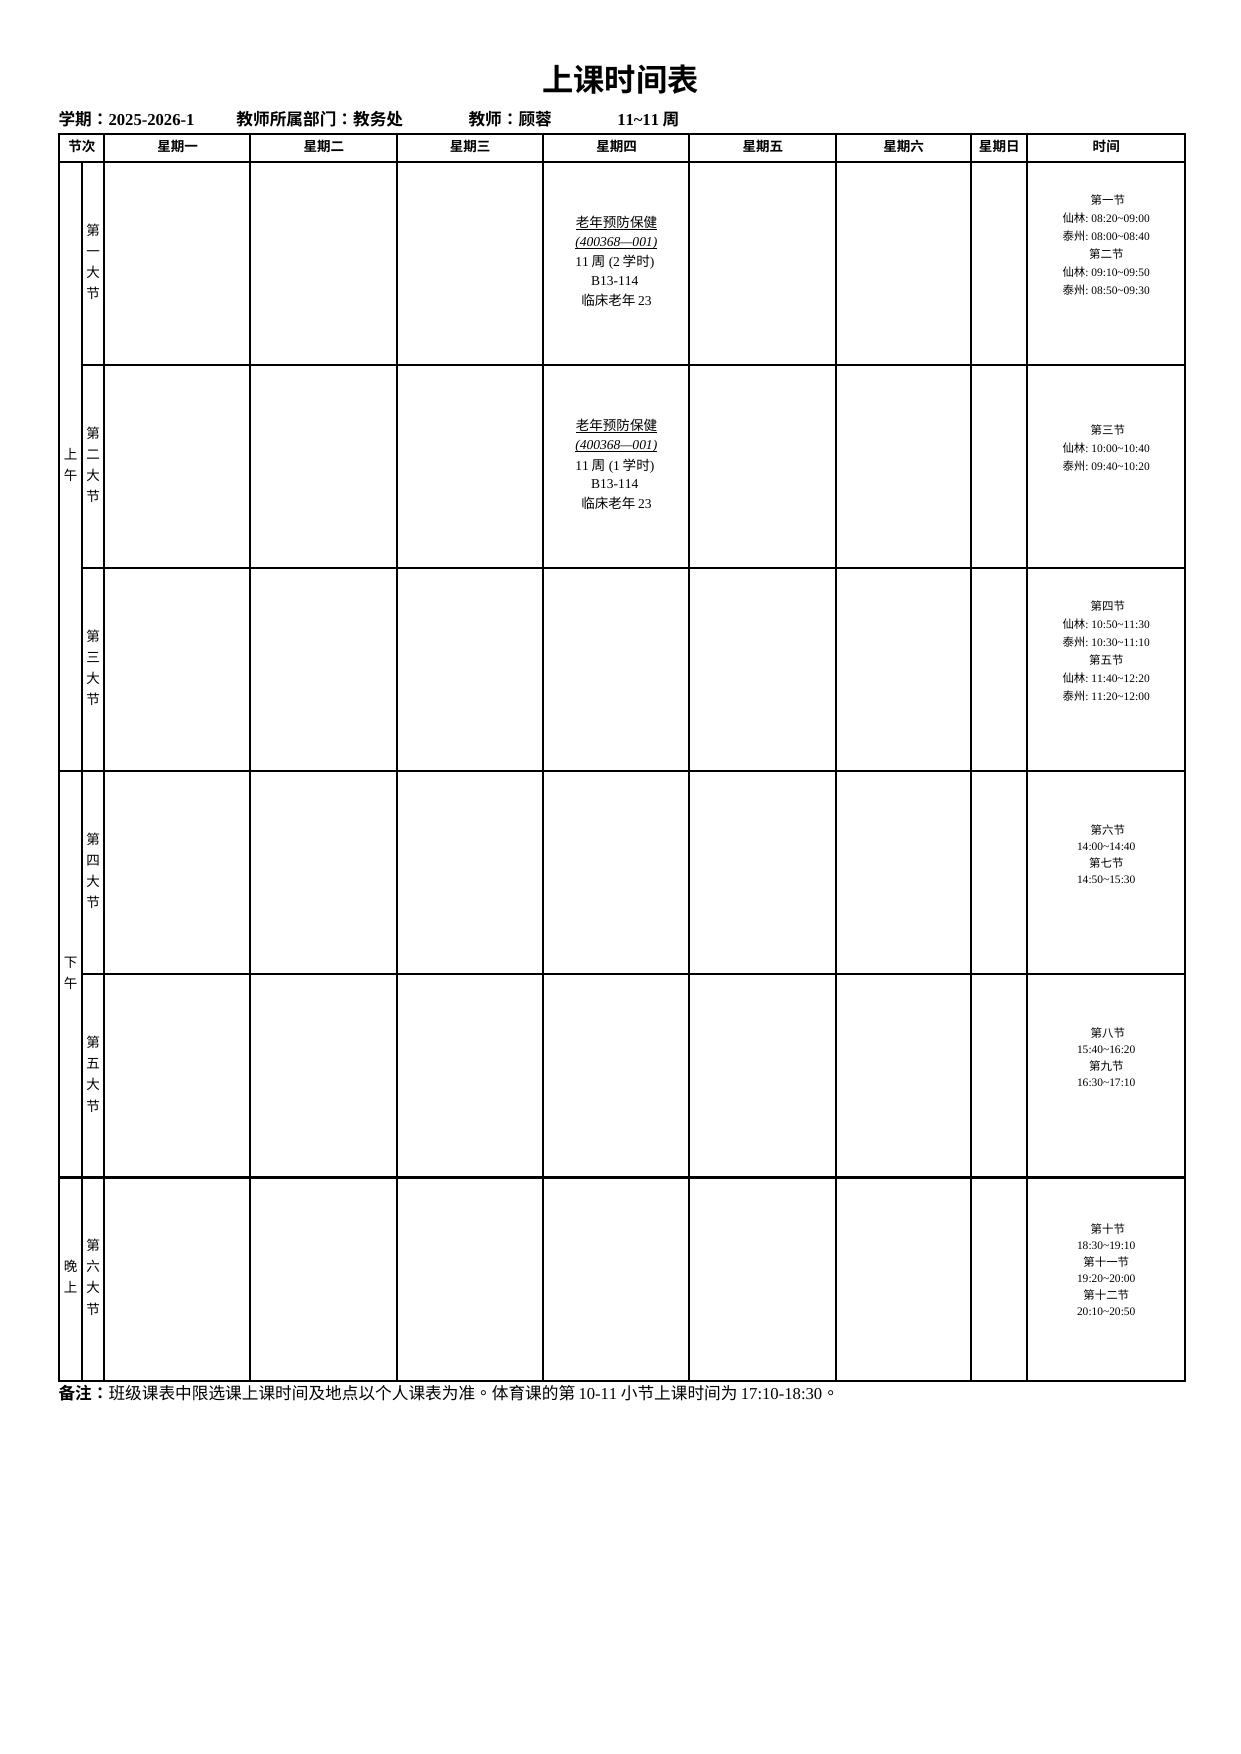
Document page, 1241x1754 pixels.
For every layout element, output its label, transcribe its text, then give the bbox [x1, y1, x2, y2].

table_cell [105, 975, 249, 1176]
table_cell 第八节 15:40~16:20 第九节 16:30~17:10 [1028, 975, 1184, 1176]
table_cell [398, 975, 542, 1176]
table_cell [398, 163, 542, 364]
table_cell [105, 569, 249, 770]
table_header 星期二 [251, 135, 396, 161]
text 学期：2025-2026-1 教师所属部门：教务处 教师：顾蓉 11~11周 [58, 107, 1182, 130]
table_cell [837, 772, 970, 973]
table_cell [105, 163, 249, 364]
table_cell [690, 1179, 835, 1379]
table_cell 第四节 仙林: 10:50~11:30 泰州: 10:30~11:10 第五节 仙林: 11:40~12:20 泰州: 11:20~12:00 [1028, 569, 1184, 770]
table_cell [398, 772, 542, 973]
table_cell [544, 1179, 688, 1379]
table_cell [690, 975, 835, 1176]
table_header 星期日 [972, 135, 1026, 161]
table_header 星期五 [690, 135, 835, 161]
table_cell 第二大节 [83, 366, 103, 567]
table_cell [398, 366, 542, 567]
table_cell [837, 975, 970, 1176]
table_cell 第三节 仙林: 10:00~10:40 泰州: 09:40~10:20 [1028, 366, 1184, 567]
table_cell [690, 772, 835, 973]
table_header 时间 [1028, 135, 1184, 161]
table_cell [837, 569, 970, 770]
table_cell [105, 1179, 249, 1379]
table_cell [837, 366, 970, 567]
table_cell [251, 569, 396, 770]
table_cell [251, 366, 396, 567]
table_header 节次 [60, 135, 103, 161]
table_cell [972, 1179, 1026, 1379]
table_cell 第五大节 [83, 975, 103, 1176]
table_header 星期六 [837, 135, 970, 161]
table_cell 第十节 18:30~19:10 第十一节 19:20~20:00 第十二节 20:10~20:50 [1028, 1179, 1184, 1379]
table_cell [251, 975, 396, 1176]
table_header 星期一 [105, 135, 249, 161]
table_cell [690, 163, 835, 364]
table_cell 老年预防保健 (400368—001) 11周 (2学时) B13-114 临床老年23 [544, 163, 688, 364]
table_cell [105, 772, 249, 973]
table_cell 第四大节 [83, 772, 103, 973]
table_cell [690, 366, 835, 567]
table_cell [837, 1179, 970, 1379]
table_cell [837, 163, 970, 364]
table_cell [398, 1179, 542, 1379]
table_cell [972, 569, 1026, 770]
table_cell [251, 1179, 396, 1379]
table_cell [544, 772, 688, 973]
table_cell 第一大节 [83, 163, 103, 364]
text 备注：班级课表中限选课上课时间及地点以个人课表为准。体育课的第10-11小节上课时间为17:10-18:30。 [58, 1382, 1182, 1404]
table_cell [251, 163, 396, 364]
table_cell [398, 569, 542, 770]
table_cell [544, 569, 688, 770]
table_cell [972, 975, 1026, 1176]
table_header 星期三 [398, 135, 542, 161]
table_cell [972, 366, 1026, 567]
table_cell [105, 366, 249, 567]
table_cell 第六大节 [83, 1179, 103, 1379]
table_cell 第六节 14:00~14:40 第七节 14:50~15:30 [1028, 772, 1184, 973]
table_cell 晚上 [60, 1179, 81, 1379]
table_cell [544, 975, 688, 1176]
table_header 星期四 [544, 135, 688, 161]
table_cell 下午 [60, 772, 81, 1176]
table_cell 上午 [60, 163, 81, 770]
table_cell [972, 772, 1026, 973]
table_cell 第三大节 [83, 569, 103, 770]
table_cell [690, 569, 835, 770]
table_cell 老年预防保健 (400368—001) 11周 (1学时) B13-114 临床老年23 [544, 366, 688, 567]
table_cell [972, 163, 1026, 364]
text 上课时间表 [58, 58, 1182, 101]
table_cell 第一节 仙林: 08:20~09:00 泰州: 08:00~08:40 第二节 仙林: 09:10~09:50 泰州: 08:50~09:30 [1028, 163, 1184, 364]
table_cell [251, 772, 396, 973]
